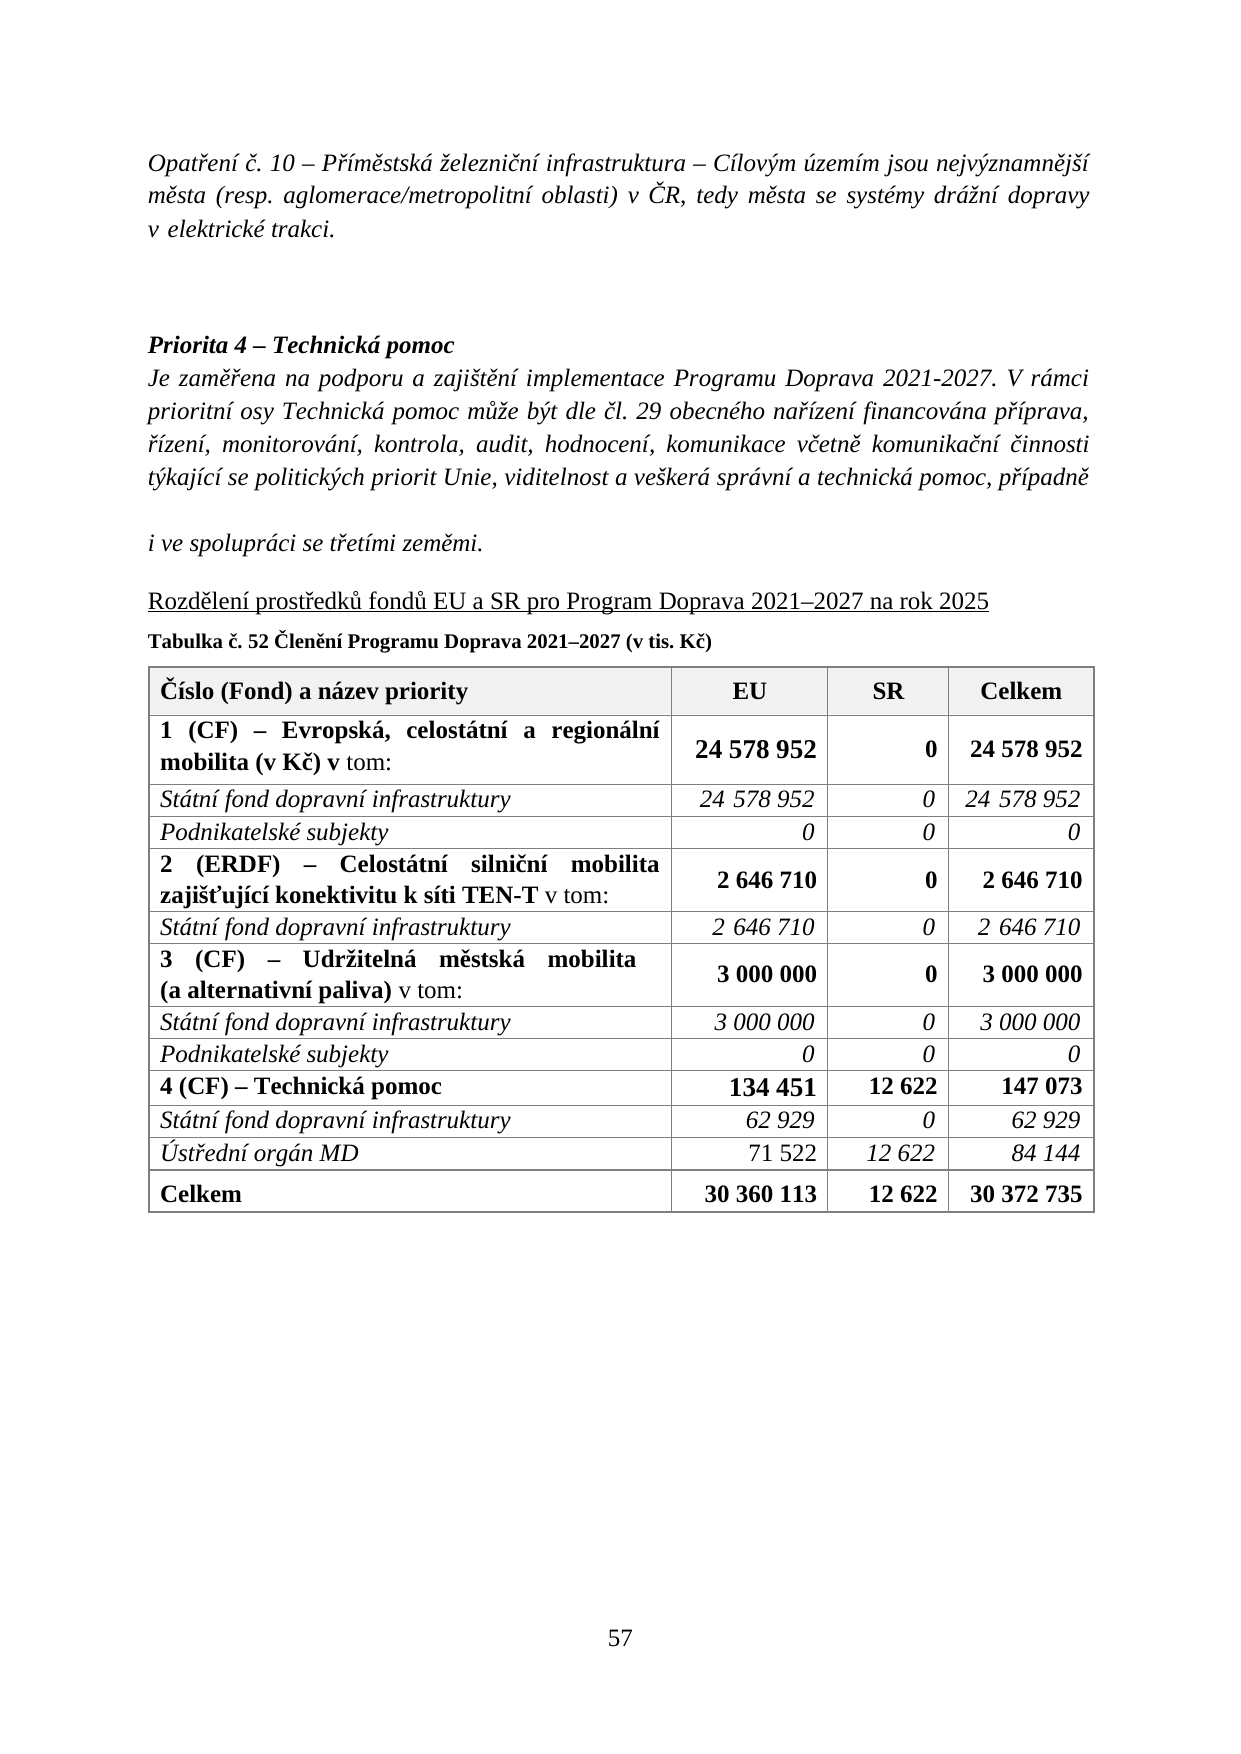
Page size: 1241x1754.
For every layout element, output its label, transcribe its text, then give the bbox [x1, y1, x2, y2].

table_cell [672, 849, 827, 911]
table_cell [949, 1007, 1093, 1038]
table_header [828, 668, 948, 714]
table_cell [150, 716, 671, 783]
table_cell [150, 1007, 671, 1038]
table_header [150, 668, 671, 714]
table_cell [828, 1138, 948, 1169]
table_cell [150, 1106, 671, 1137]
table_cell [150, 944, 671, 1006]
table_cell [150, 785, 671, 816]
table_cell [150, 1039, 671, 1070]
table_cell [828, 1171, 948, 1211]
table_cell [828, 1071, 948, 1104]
text Priorita 4 – Technická pomoc [148, 330, 1093, 358]
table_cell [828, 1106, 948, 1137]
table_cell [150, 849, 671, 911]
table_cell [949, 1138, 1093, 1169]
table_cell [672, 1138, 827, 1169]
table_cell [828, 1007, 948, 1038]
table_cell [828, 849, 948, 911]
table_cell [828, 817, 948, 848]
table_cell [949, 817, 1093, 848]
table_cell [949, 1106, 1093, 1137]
text Opatření č. 10 – Příměstská železniční infrastruktura – Cílovým územím jsou nejvýznamnější města (resp. aglomerace/metropolitní oblasti) v ČR, tedy města se systémy drážní dopravy v elektrické trakci. [148, 148, 1093, 242]
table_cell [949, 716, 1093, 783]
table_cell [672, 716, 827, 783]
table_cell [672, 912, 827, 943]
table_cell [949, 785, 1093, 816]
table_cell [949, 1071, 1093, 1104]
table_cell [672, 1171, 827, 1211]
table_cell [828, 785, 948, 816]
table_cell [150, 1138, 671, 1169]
text Rozdělení prostředků fondů EU a SR pro Program Doprava 2021–2027 na rok 2025 [148, 586, 1093, 614]
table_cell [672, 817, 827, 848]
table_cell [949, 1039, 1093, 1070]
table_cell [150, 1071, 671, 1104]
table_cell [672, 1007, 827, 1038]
text Je zaměřena na podporu a zajištění implementace Programu Doprava 2021-2027. V rámci prioritní osy Technická pomoc může být dle čl. 29 obecného nařízení financována příprava, řízení, monitorování, kontrola, audit, hodnocení, komunikace včetně komunikační činnosti týkající se politických priorit Unie, viditelnost a veškerá správní a technická pomoc, případně i ve spolupráci se třetími zeměmi. [148, 363, 1093, 557]
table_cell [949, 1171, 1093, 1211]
text Tabulka č. 52 Členění Programu Doprava 2021–2027 (v tis. Kč) [148, 629, 1093, 653]
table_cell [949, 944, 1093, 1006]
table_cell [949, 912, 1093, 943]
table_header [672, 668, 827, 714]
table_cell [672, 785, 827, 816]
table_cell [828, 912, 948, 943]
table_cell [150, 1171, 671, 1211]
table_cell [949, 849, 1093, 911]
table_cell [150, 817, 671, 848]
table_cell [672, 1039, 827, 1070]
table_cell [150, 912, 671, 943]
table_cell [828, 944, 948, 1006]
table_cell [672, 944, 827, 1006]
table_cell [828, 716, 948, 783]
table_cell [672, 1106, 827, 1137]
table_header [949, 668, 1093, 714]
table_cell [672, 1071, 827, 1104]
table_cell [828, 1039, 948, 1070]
